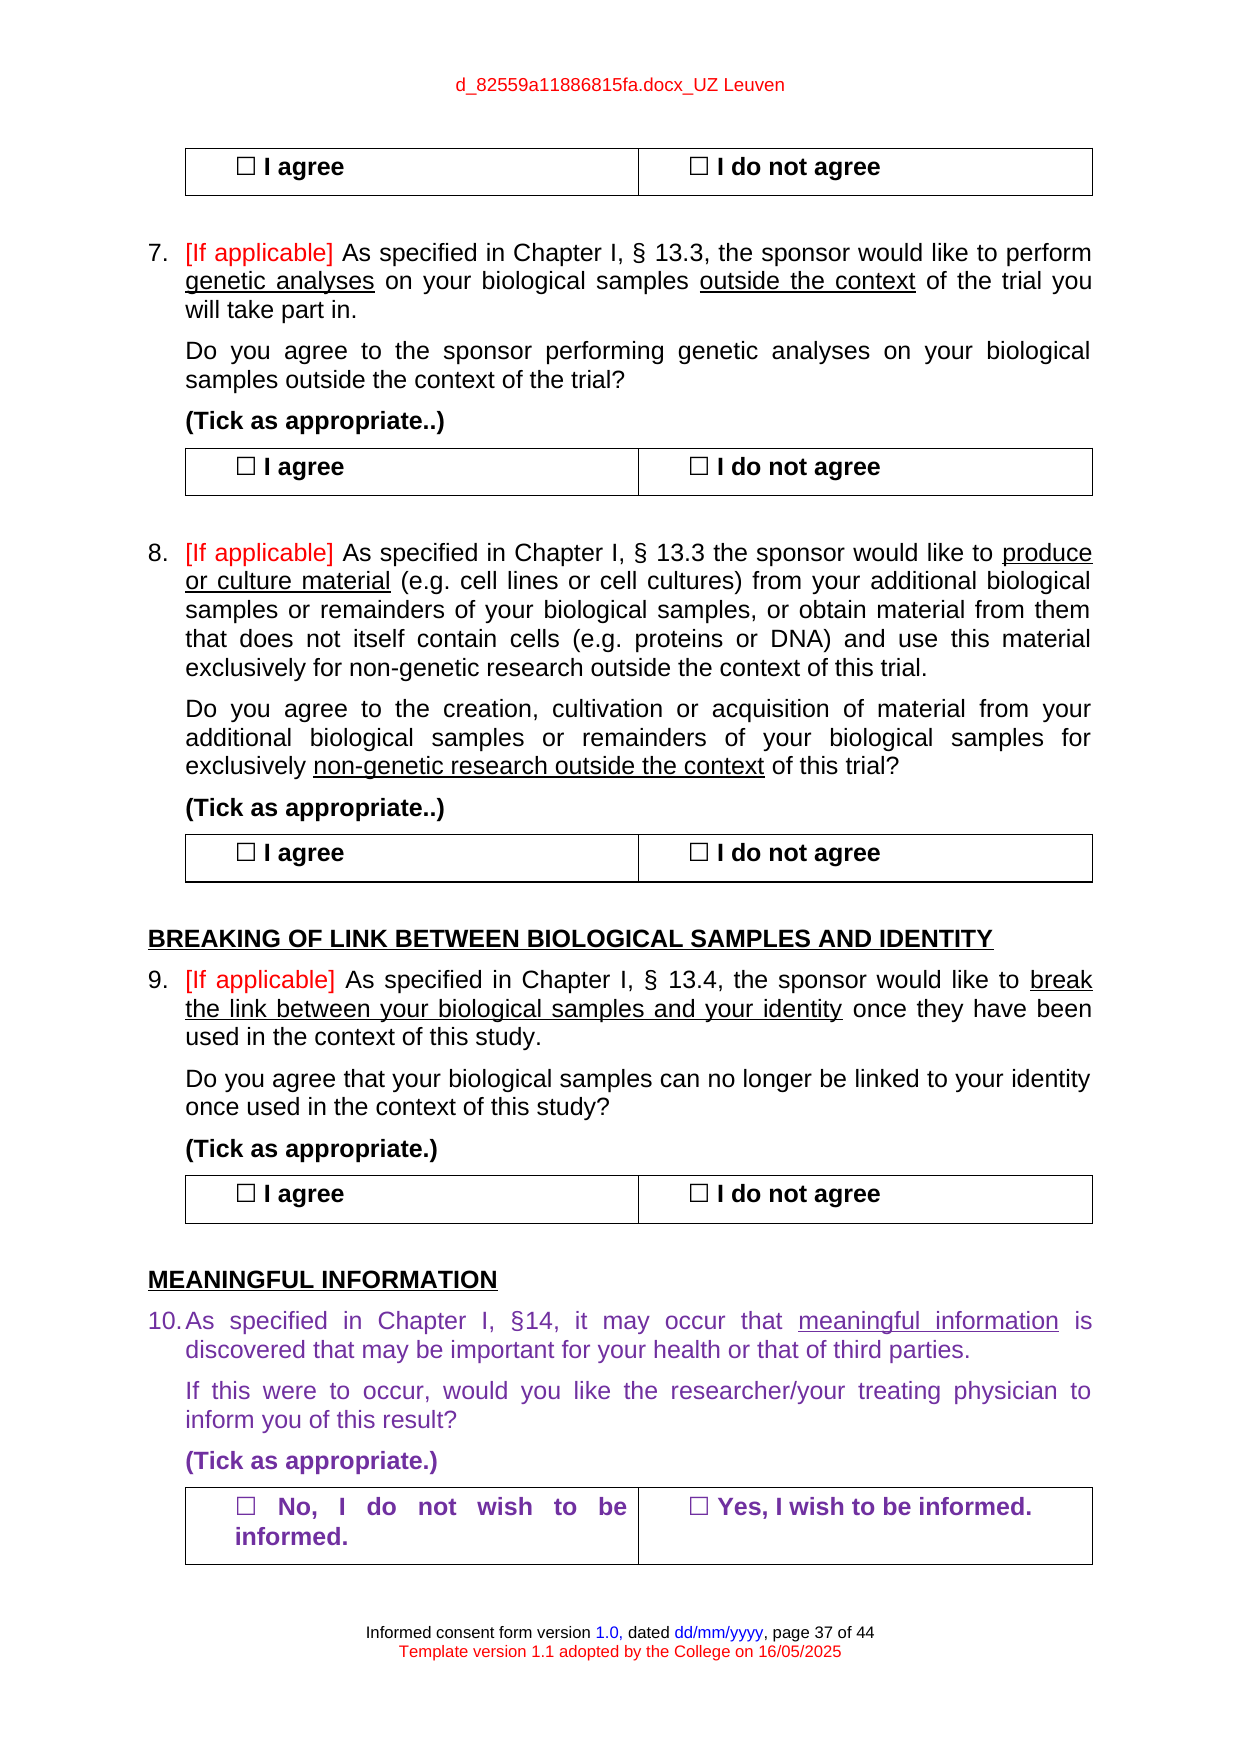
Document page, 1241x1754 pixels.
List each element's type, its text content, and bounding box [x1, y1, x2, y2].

text MEANINGFUL INFORMATION [148, 1265, 1092, 1293]
list [If applicable] As specified in Chapter I, § 13.3, the sponsor would like to perform genetic analyses on your biological samples outside the context of the trial you will take part in. [148, 238, 1092, 324]
table_header I do not agree [639, 835, 1092, 881]
text (Tick as appropriate..) [185, 792, 1092, 821]
list If this were to occur, would you like the researcher/your treating physician to inform you of this result? [185, 1376, 1092, 1433]
table_header I do not agree [639, 149, 1092, 195]
text (Tick as appropriate..) [185, 406, 1092, 435]
list Do you agree that your biological samples can no longer be linked to your identity once used in the context of this study? [185, 1064, 1092, 1121]
text (Tick as appropriate.) [185, 1446, 1092, 1475]
table_header Yes, I wish to be informed. [639, 1488, 1092, 1564]
table_header I agree [186, 1176, 638, 1222]
list Do you agree to the sponsor performing genetic analyses on your biological samples outside the context of the trial? [185, 336, 1092, 394]
list [If applicable] As specified in Chapter I, § 13.3 the sponsor would like to produce or culture material (e.g. cell lines or cell cultures) from your additional biological samples or remainders of your biological samples, or obtain material from them that does not itself contain cells (e.g. proteins or DNA) and use this material exclusively for non-genetic research outside the context of this trial. [148, 537, 1092, 681]
table_header I agree [186, 449, 638, 495]
list Do you agree to the creation, cultivation or acquisition of material from your additional biological samples or remainders of your biological samples for exclusively non-genetic research outside the context of this trial? [185, 694, 1092, 780]
text (Tick as appropriate.) [185, 1134, 1092, 1162]
table_header I agree [186, 835, 638, 881]
table_header No, I do not wish to be informed. [186, 1488, 638, 1564]
list As specified in Chapter I, §14, it may occur that meaningful information is discovered that may be important for your health or that of third parties. [148, 1306, 1092, 1363]
table_header I do not agree [639, 449, 1092, 495]
text BREAKING OF LINK BETWEEN BIOLOGICAL SAMPLES AND IDENTITY [148, 924, 1092, 952]
table_header I do not agree [639, 1176, 1092, 1222]
table_header I agree [186, 149, 638, 195]
list [If applicable] As specified in Chapter I, § 13.4, the sponsor would like to break the link between your biological samples and your identity once they have been used in the context of this study. [148, 965, 1092, 1051]
